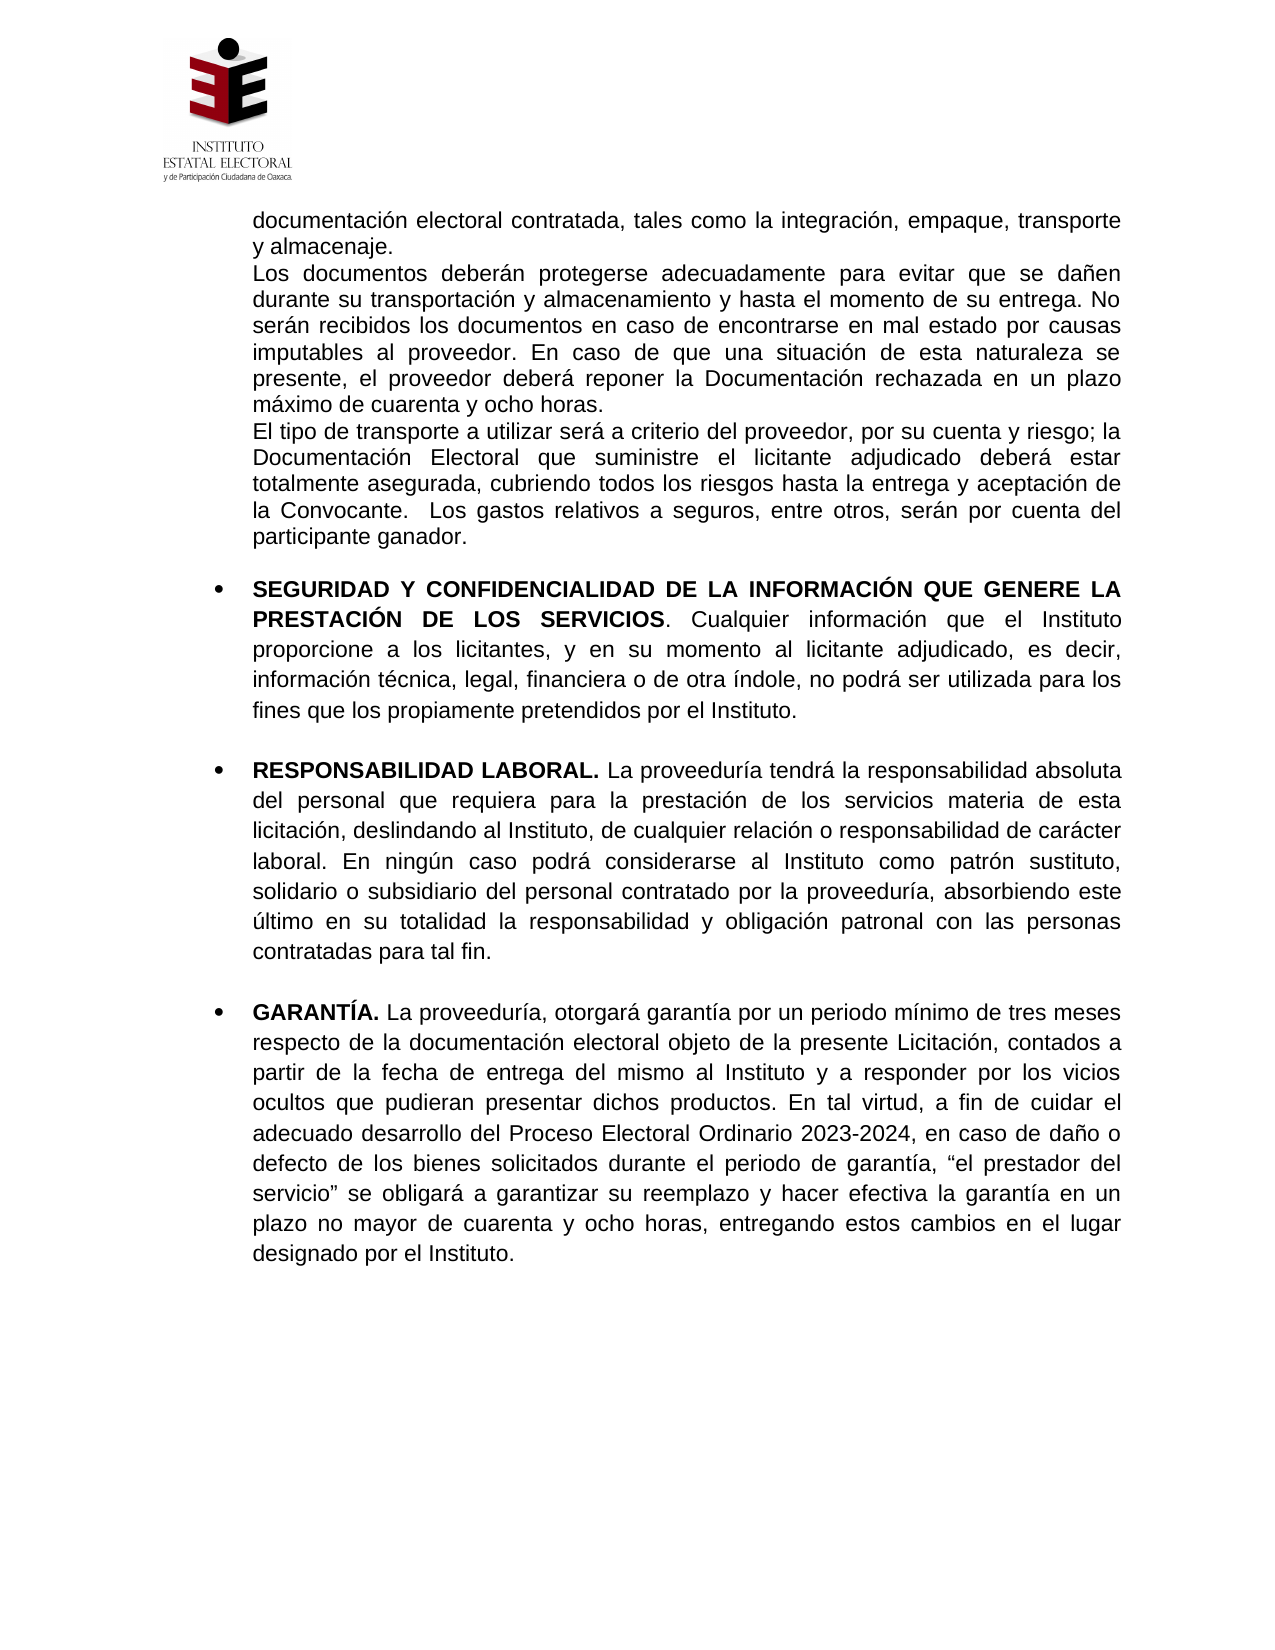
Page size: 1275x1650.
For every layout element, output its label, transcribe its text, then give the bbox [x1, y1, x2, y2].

list SEGURIDAD Y CONFIDENCIALIDAD DE LA INFORMACIÓN QUE GENERE LA PRESTACIÓN DE LOS SERVICIOS. Cualquier información que el Instituto proporcione a los licitantes, y en su momento al licitante adjudicado, es decir, información técnica, legal, financiera o de otra índole, no podrá ser utilizada para los fines que los propiamente pretendidos por el Instituto. [215, 576, 1122, 723]
list El tipo de transporte a utilizar será a criterio del proveedor, por su cuenta y riesgo; la Documentación Electoral que suministre el licitante adjudicado deberá estar totalmente asegurada, cubriendo todos los riesgos hasta la entrega y aceptación de la Convocante. Los gastos relativos a seguros, entre otros, serán por cuenta del participante ganador. [252, 418, 1122, 549]
list RESPONSABILIDAD LABORAL. La proveeduría tendrá la responsabilidad absoluta del personal que requiera para la prestación de los servicios materia de esta licitación, deslindando al Instituto, de cualquier relación o responsabilidad de carácter laboral. En ningún caso podrá considerarse al Instituto como patrón sustituto, solidario o subsidiario del personal contratado por la proveeduría, absorbiendo este último en su totalidad la responsabilidad y obligación patronal con las personas contratadas para tal fin. [215, 757, 1122, 964]
list Los documentos deberán protegerse adecuadamente para evitar que se dañen durante su transportación y almacenamiento y hasta el momento de su entrega. No serán recibidos los documentos en caso de encontrarse en mal estado por causas imputables al proveedor. En caso de que una situación de esta naturaleza se presente, el proveedor deberá reponer la Documentación rechazada en un plazo máximo de cuarenta y ocho horas. [252, 259, 1122, 418]
picture [163, 38, 293, 182]
list GARANTÍA. La proveeduría, otorgará garantía por un periodo mínimo de tres meses respecto de la documentación electoral objeto de la presente Licitación, contados a partir de la fecha de entrega del mismo al Instituto y a responder por los vicios ocultos que pudieran presentar dichos productos. En tal virtud, a fin de cuidar el adecuado desarrollo del Proceso Electoral Ordinario 2023-2024, en caso de daño o defecto de los bienes solicitados durante el periodo de garantía, “el prestador del servicio” se obligará a garantizar su reemplazo y hacer efectiva la garantía en un plazo no mayor de cuarenta y ocho horas, entregando estos cambios en el lugar designado por el Instituto. [215, 999, 1122, 1267]
